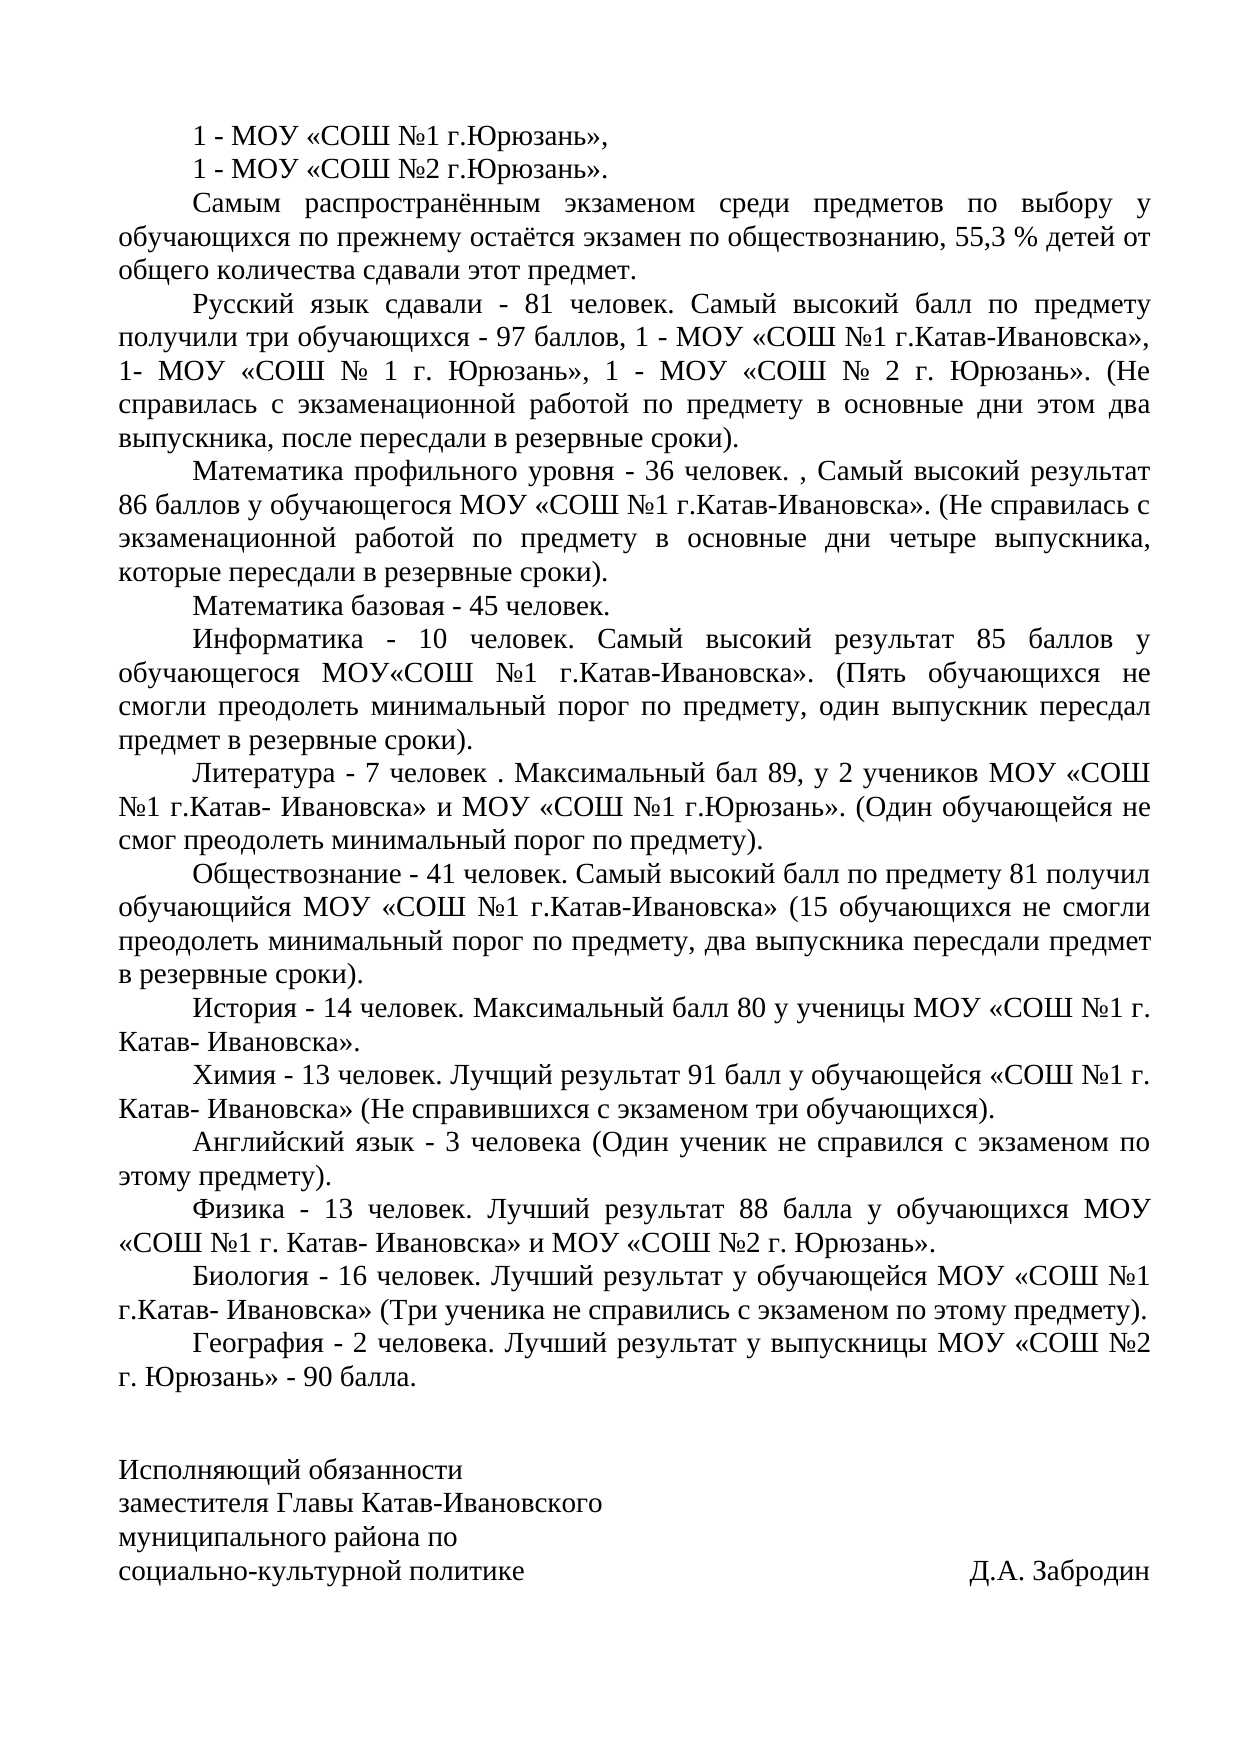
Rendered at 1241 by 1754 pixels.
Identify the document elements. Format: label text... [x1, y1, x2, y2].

text История - 14 человек. Максимальный балл 80 у ученицы МОУ «СОШ №1 г. Катав- Ивановска». [118, 990, 1152, 1057]
text Химия - 13 человек. Лучщий результат 91 балл у обучающейся «СОШ №1 г. Катав- Ивановска» (Не справившихся с экзаменом три обучающихся). [118, 1057, 1152, 1124]
text Физика - 13 человек. Лучший результат 88 балла у обучающихся МОУ «СОШ №1 г. Катав- Ивановска» и МОУ «СОШ №2 г. Юрюзань». [118, 1191, 1152, 1258]
text Исполняющий обязанности [118, 1452, 1152, 1486]
text социально-культурной политике Д.А. Забродин [118, 1553, 1152, 1586]
text Математика профильного уровня - 36 человек. , Самый высокий результат 86 баллов у обучающегося МОУ «СОШ №1 г.Катав-Ивановска». (Не справилась с экзаменационной работой по предмету в основные дни четыре выпускника, которые пересдали в резервные сроки). [118, 453, 1152, 588]
text Английский язык - 3 человека (Один ученик не справился с экзаменом по этому предмету). [118, 1124, 1152, 1191]
text муниципального района по [118, 1519, 1152, 1553]
text Русский язык сдавали - 81 человек. Самый высокий балл по предмету получили три обучающихся - 97 баллов, 1 - МОУ «СОШ №1 г.Катав-Ивановска», 1- МОУ «СОШ № 1 г. Юрюзань», 1 - МОУ «СОШ № 2 г. Юрюзань». (Не справилась с экзаменационной работой по предмету в основные дни этом два выпускника, после пересдали в резервные сроки). [118, 286, 1152, 453]
text заместителя Главы Катав-Ивановского [118, 1486, 1152, 1519]
text Литература - 7 человек . Максимальный бал 89, у 2 учеников МОУ «СОШ №1 г.Катав- Ивановска» и МОУ «СОШ №1 г.Юрюзань». (Один обучающейся не смог преодолеть минимальный порог по предмету). [118, 755, 1152, 856]
text Информатика - 10 человек. Самый высокий результат 85 баллов у обучающегося МОУ«СОШ №1 г.Катав-Ивановска». (Пять обучающихся не смогли преодолеть минимальный порог по предмету, один выпускник пересдал предмет в резервные сроки). [118, 621, 1152, 755]
text Самым распространённым экзаменом среди предметов по выбору у обучающихся по прежнему остаётся экзамен по обществознанию, 55,3 % детей от общего количества сдавали этот предмет. [118, 185, 1152, 286]
text 1 - МОУ «СОШ №1 г.Юрюзань», [118, 118, 1152, 152]
text Математика базовая - 45 человек. [118, 588, 1152, 621]
text Биология - 16 человек. Лучший результат у обучающейся МОУ «СОШ №1 г.Катав- Ивановска» (Три ученика не справились с экзаменом по этому предмету). [118, 1258, 1152, 1326]
text География - 2 человека. Лучший результат у выпускницы МОУ «СОШ №2 г. Юрюзань» - 90 балла. [118, 1326, 1152, 1393]
text 1 - МОУ «СОШ №2 г.Юрюзань». [118, 152, 1152, 185]
text Обществознание - 41 человек. Самый высокий балл по предмету 81 получил обучающийся МОУ «СОШ №1 г.Катав-Ивановска» (15 обучающихся не смогли преодолеть минимальный порог по предмету, два выпускника пересдали предмет в резервные сроки). [118, 856, 1152, 990]
